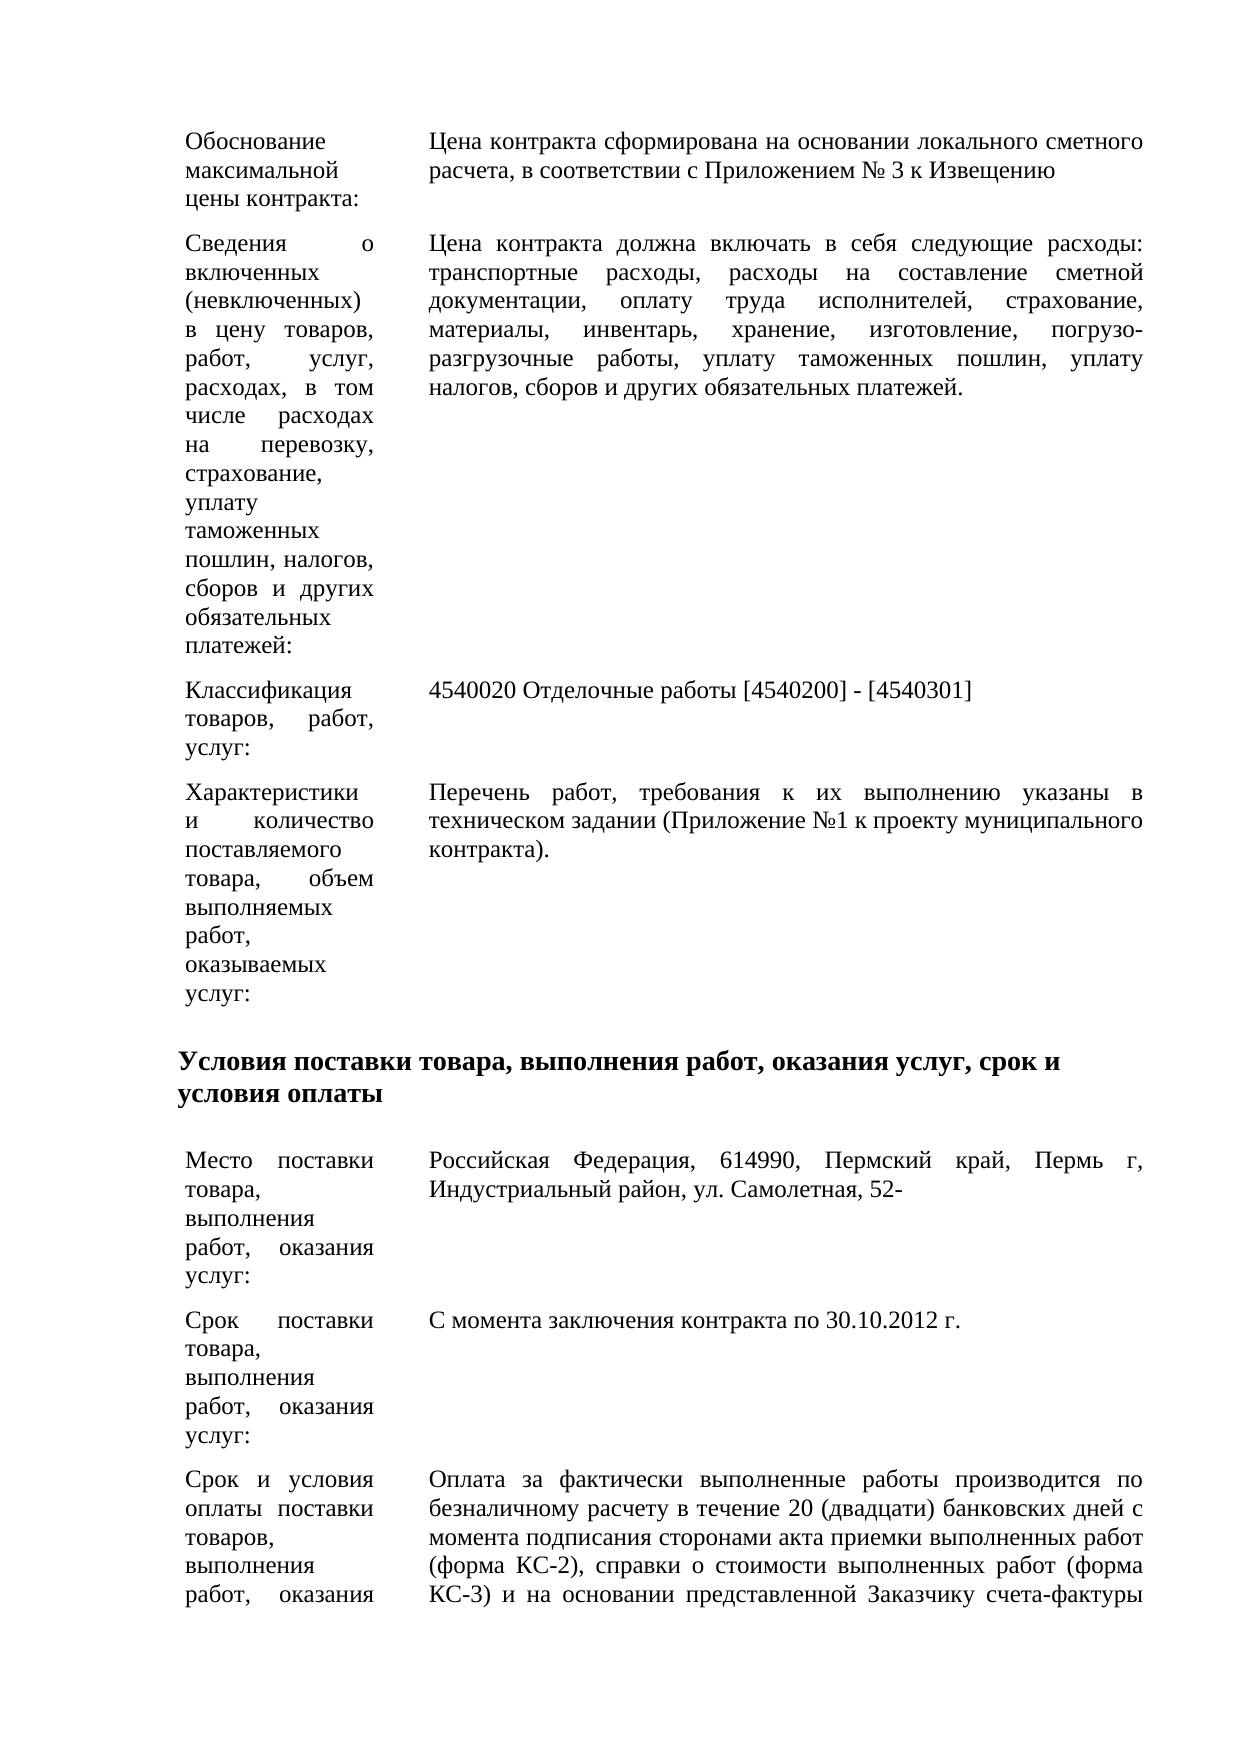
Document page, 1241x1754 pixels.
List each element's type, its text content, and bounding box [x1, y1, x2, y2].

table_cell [421, 1456, 1152, 1616]
table_header Место поставки товара, выполнения работ, оказания услуг: [177, 1138, 421, 1297]
text Условия поставки товара, выполнения работ, оказания услуг, срок и условия оплаты [177, 1043, 1152, 1108]
table_cell Классификация товаров, работ, услуг: [177, 667, 421, 769]
table_cell С момента заключения контракта по 30.10.2012 г. [421, 1297, 1152, 1456]
table_header Российская Федерация, 614990, Пермский край, Пермь г, Индустриальный район, ул. Самолетная, 52- [421, 1138, 1152, 1297]
table_cell 4540020 Отделочные работы [4540200] - [4540301] [421, 667, 1152, 769]
table_cell Цена контракта должна включать в себя следующие расходы: транспортные расходы, расходы на составление сметной документации, оплату труда исполнителей, страхование, материалы, инвентарь, хранение, изготовление, погрузо-разгрузочные работы, уплату таможенных пошлин, уплату налогов, сборов и других обязательных платежей. [421, 220, 1152, 667]
table_cell Сведения о включенных (невключенных) в цену товаров, работ, услуг, расходах, в том числе расходах на перевозку, страхование, уплату таможенных пошлин, налогов, сборов и других обязательных платежей: [177, 220, 421, 667]
table_cell Характеристики и количество поставляемого товара, объем выполняемых работ, оказываемых услуг: [177, 769, 421, 1014]
table_cell Срок поставки товара, выполнения работ, оказания услуг: [177, 1297, 421, 1456]
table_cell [177, 1456, 421, 1616]
table_cell Цена контракта сформирована на основании локального сметного расчета, в соответствии с Приложением № 3 к Извещению [421, 118, 1152, 220]
table_cell Перечень работ, требования к их выполнению указаны в техническом задании (Приложение №1 к проекту муниципального контракта). [421, 769, 1152, 1014]
table_cell Обоснование максимальной цены контракта: [177, 118, 421, 220]
